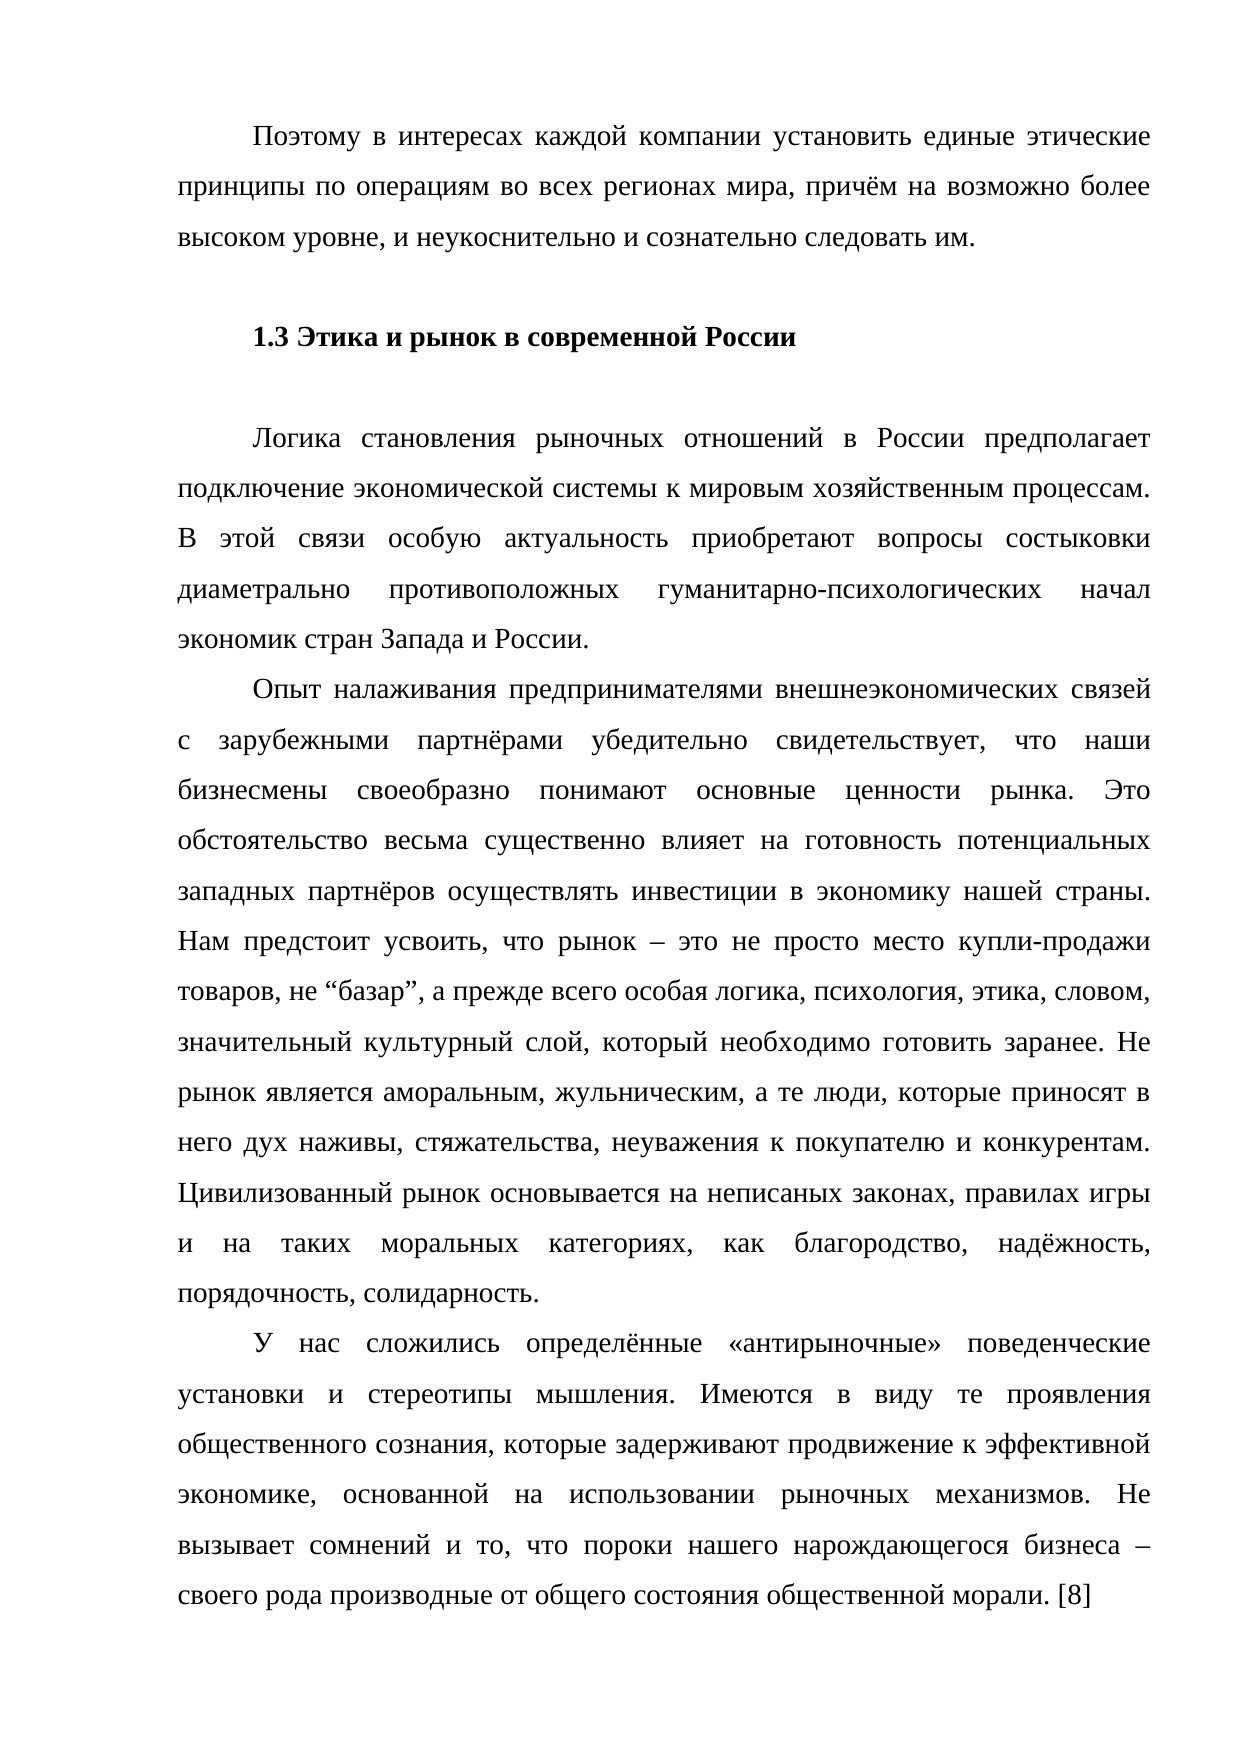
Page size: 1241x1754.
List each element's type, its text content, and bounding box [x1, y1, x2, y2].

text Опыт налаживания предпринимателями внешнеэкономических связей с зарубежными партнёрами убедительно свидетельствует, что наши бизнесмены своеобразно понимают основные ценности рынка. Это обстоятельство весьма существенно влияет на готовность потенциальных западных партнёров осуществлять инвестиции в экономику нашей страны. Нам предстоит усвоить, что рынок – это не просто место купли-продажи товаров, не “базар”, а прежде всего особая логика, психология, этика, словом, значительный культурный слой, который необходимо готовить заранее. Не рынок является аморальным, жульническим, а те люди, которые приносят в него дух наживы, стяжательства, неуважения к покупателю и конкурентам. Цивилизованный рынок основывается на неписаных законах, правилах игры и на таких моральных категориях, как благородство, надёжность, порядочность, солидарность. [177, 672, 1152, 1309]
text Поэтому в интересах каждой компании установить единые этические принципы по операциям во всех регионах мира, причём на возможно более высоком уровне, и неукоснительно и сознательно следовать им. [177, 118, 1152, 252]
text Логика становления рыночных отношений в России предполагает подключение экономической системы к мировым хозяйственным процессам. В этой связи особую актуальность приобретают вопросы состыковки диаметрально противоположных гуманитарно-психологических начал экономик стран Запада и России. [177, 420, 1152, 655]
text У нас сложились определённые «антирыночные» поведенческие установки и стереотипы мышления. Имеются в виду те проявления общественного сознания, которые задерживают продвижение к эффективной экономике, основанной на использовании рыночных механизмов. Не вызывает сомнений и то, что пороки нашего нарождающегося бизнеса – своего рода производные от общего состояния общественной морали. [8] [177, 1326, 1152, 1611]
text 1.3 Этика и рынок в современной России [177, 319, 1152, 353]
